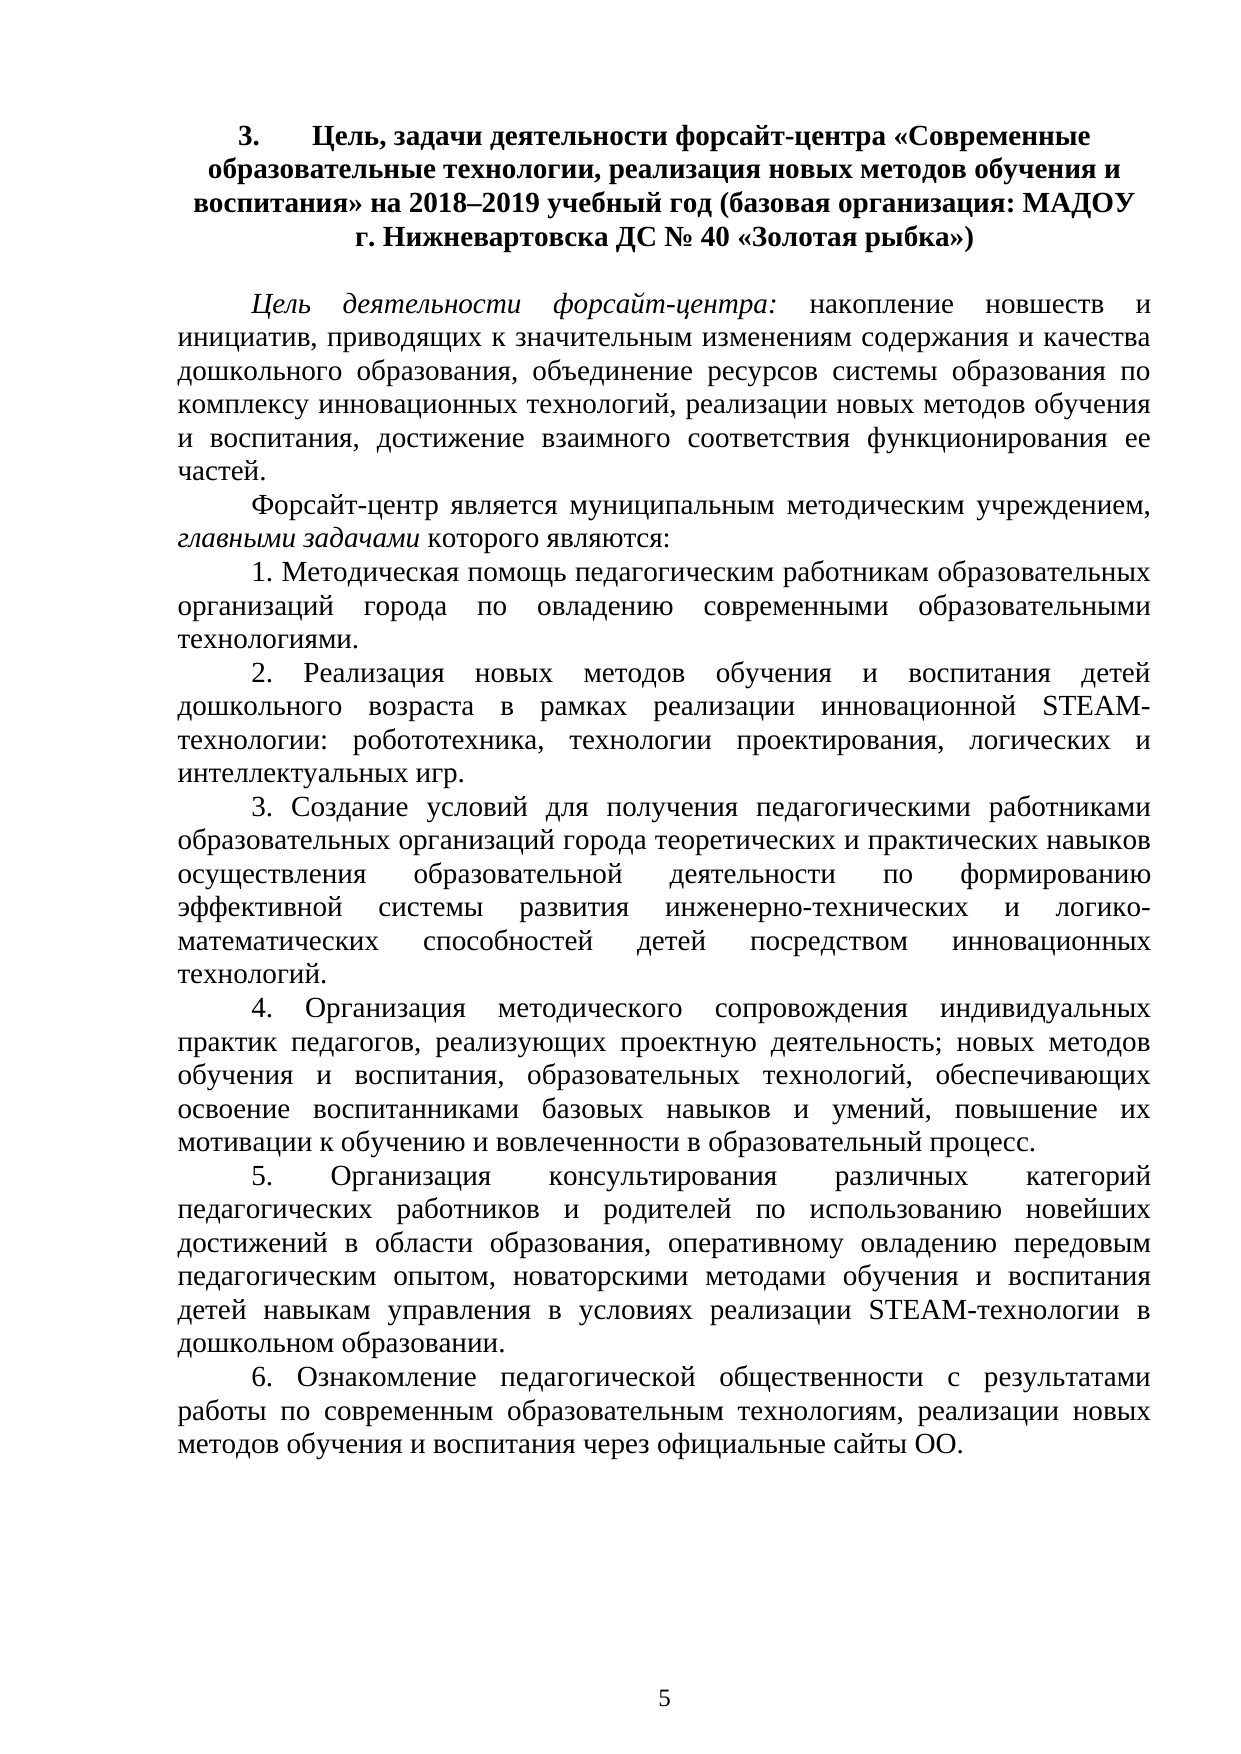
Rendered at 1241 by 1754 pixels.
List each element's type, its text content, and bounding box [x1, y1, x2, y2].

text 3. Создание условий для получения педагогическими работниками образовательных организаций города теоретических и практических навыков осуществления образовательной деятельности по формированию эффективной системы развития инженерно-технических и логико-математических способностей детей посредством инновационных технологий. [177, 789, 1152, 990]
text 4. Организация методического сопровождения индивидуальных практик педагогов, реализующих проектную деятельность; новых методов обучения и воспитания, образовательных технологий, обеспечивающих освоение воспитанниками базовых навыков и умений, повышение их мотивации к обучению и вовлеченности в образовательный процесс. [177, 990, 1152, 1158]
text 1. Методическая помощь педагогическим работникам образовательных организаций города по овладению современными образовательными технологиями. [177, 554, 1152, 655]
text 5. Организация консультирования различных категорий педагогических работников и родителей по использованию новейших достижений в области образования, оперативному овладению передовым педагогическим опытом, новаторскими методами обучения и воспитания детей навыкам управления в условиях реализации STEAM-технологии в дошкольном образовании. [177, 1158, 1152, 1359]
text 2. Реализация новых методов обучения и воспитания детей дошкольного возраста в рамках реализации инновационной STEAM-технологии: робототехника, технологии проектирования, логических и интеллектуальных игр. [177, 655, 1152, 789]
text 6. Ознакомление педагогической общественности с результатами работы по современным образовательным технологиям, реализации новых методов обучения и воспитания через официальные сайты ОО. [177, 1359, 1152, 1460]
list Цель, задачи деятельности форсайт-центра «Современные образовательные технологии, реализация новых методов обучения и воспитания» на 2018–2019 учебный год (базовая организация: МАДОУ г. Нижневартовска ДС № 40 «Золотая рыбка») [177, 118, 1152, 252]
text Цель деятельности форсайт-центра: накопление новшеств и инициатив, приводящих к значительным изменениям содержания и качества дошкольного образования, объединение ресурсов системы образования по комплексу инновационных технологий, реализации новых методов обучения и воспитания, достижение взаимного соответствия функционирования ее частей. [177, 286, 1152, 487]
text Форсайт-центр является муниципальным методическим учреждением, главными задачами которого являются: [177, 487, 1152, 554]
